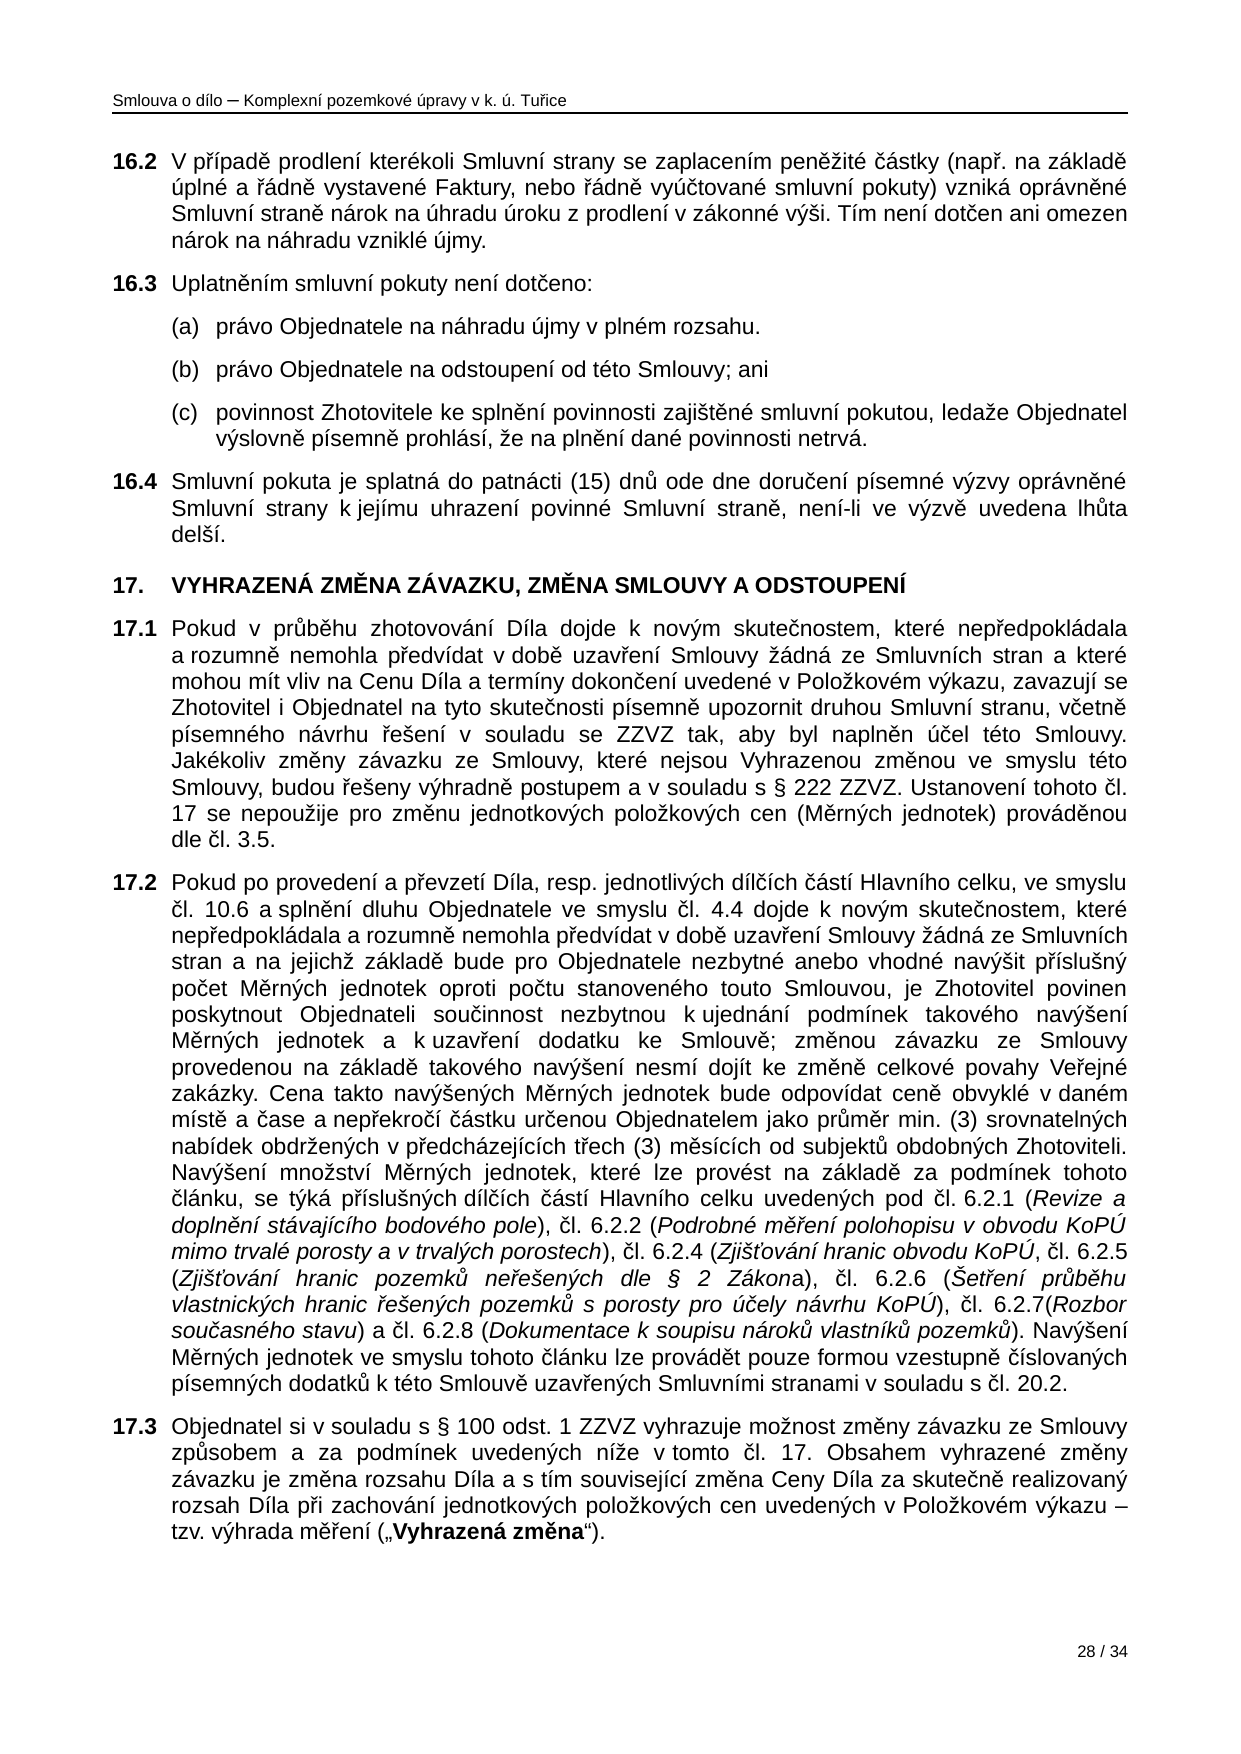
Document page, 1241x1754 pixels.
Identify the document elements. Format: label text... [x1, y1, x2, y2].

text Smluvní pokuta je splatná do patnácti (15) dnů ode dne doručení písemné výzvy oprávněné Smluvní strany k jejímu uhrazení povinné Smluvní straně, není-li ve výzvě uvedena lhůta delší. [112, 468, 1128, 547]
text Pokud v průběhu zhotovování Díla dojde k novým skutečnostem, které nepředpokládala a rozumně nemohla předvídat v době uzavření Smlouvy žádná ze Smluvních stran a které mohou mít vliv na Cenu Díla a termíny dokončení uvedené v Položkovém výkazu, zavazují se Zhotovitel i Objednatel na tyto skutečnosti písemně upozornit druhou Smluvní stranu, včetně písemného návrhu řešení v souladu se ZZVZ tak, aby byl naplněn účel této Smlouvy. Jakékoliv změny závazku ze Smlouvy, které nejsou Vyhrazenou změnou ve smyslu této Smlouvy, budou řešeny výhradně postupem a v souladu s § 222 ZZVZ. Ustanovení tohoto čl. 17 se nepoužije pro změnu jednotkových položkových cen (Měrných jednotek) prováděnou dle čl. 3.6. [112, 615, 1128, 852]
text Vyhrazená změna závazku, změna smlouvy a odstoupení [112, 572, 1128, 599]
text Objednatel si v souladu s § 100 odst. 1 ZZVZ vyhrazuje možnost změny závazku ze Smlouvy způsobem a za podmínek uvedených níže v tomto čl. 17. Obsahem vyhrazené změny závazku je změna rozsahu Díla a s tím související změna Ceny Díla za skutečně realizovaný rozsah Díla při zachování jednotkových položkových cen uvedených v Položkovém výkazu – tzv. výhrada měření („Vyhrazená změna“). [112, 1413, 1128, 1545]
list právo Objednatele na náhradu újmy v plném rozsahu. [171, 313, 1128, 339]
text Uplatněním smluvní pokuty není dotčeno: [112, 270, 1128, 296]
list povinnost Zhotovitele ke splnění povinnosti zajištěné smluvní pokutou, ledaže Objednatel výslovně písemně prohlásí, že na plnění dané povinnosti netrvá. [171, 399, 1128, 452]
list právo Objednatele na odstoupení od této Smlouvy; ani [171, 356, 1128, 382]
text V případě prodlení kterékoli Smluvní strany se zaplacením peněžité částky (např. na základě úplné a řádně vystavené Faktury, nebo řádně vyúčtované smluvní pokuty) vzniká oprávněné Smluvní straně nárok na úhradu úroku z prodlení v zákonné výši. Tím není dotčen ani omezen nárok na náhradu vzniklé újmy. [112, 148, 1128, 253]
text Pokud po provedení a převzetí Díla, resp. jednotlivých dílčích částí Hlavního celku, ve smyslu čl. 10.6 a splnění dluhu Objednatele ve smyslu čl. 4.4 dojde k novým skutečnostem, které nepředpokládala a rozumně nemohla předvídat v době uzavření Smlouvy žádná ze Smluvních stran a na jejichž základě bude pro Objednatele nezbytné anebo vhodné navýšit příslušný počet Měrných jednotek oproti počtu stanoveného touto Smlouvou, je Zhotovitel povinen poskytnout Objednateli součinnost nezbytnou k ujednání podmínek takového navýšení Měrných jednotek a k uzavření dodatku ke Smlouvě; změnou závazku ze Smlouvy provedenou na základě takového navýšení nesmí dojít ke změně celkové povahy Veřejné zakázky. Cena takto navýšených Měrných jednotek bude odpovídat ceně obvyklé v daném místě a čase a nepřekročí částku určenou Objednatelem jako průměr min. (3) srovnatelných nabídek obdržených v předcházejících třech (3) měsících od subjektů obdobných Zhotoviteli. Navýšení množství Měrných jednotek, které lze provést na základě za podmínek tohoto článku, se týká příslušných dílčích částí Hlavního celku uvedených pod čl. 6.2.1 (Revize a doplnění stávajícího bodového pole), čl. 6.2.2 (Podrobné měření polohopisu v obvodu KoPÚ mimo trvalé porosty a v trvalých porostech), čl. 6.2.4 (Zjišťování hranic obvodu KoPÚ, čl. 6.2.5 (Zjišťování hranic pozemků neřešených dle § 2 Zákona), čl. 6.2.6 (Šetření průběhu vlastnických hranic řešených pozemků s porosty pro účely návrhu KoPÚ), čl. 6.2.7(Rozbor současného stavu) a čl. 6.2.8 (Dokumentace k soupisu nároků vlastníků pozemků). Navýšení Měrných jednotek ve smyslu tohoto článku lze provádět pouze formou vzestupně číslovaných písemných dodatků k této Smlouvě uzavřených Smluvními stranami v souladu s čl. 20.2. [112, 869, 1128, 1396]
